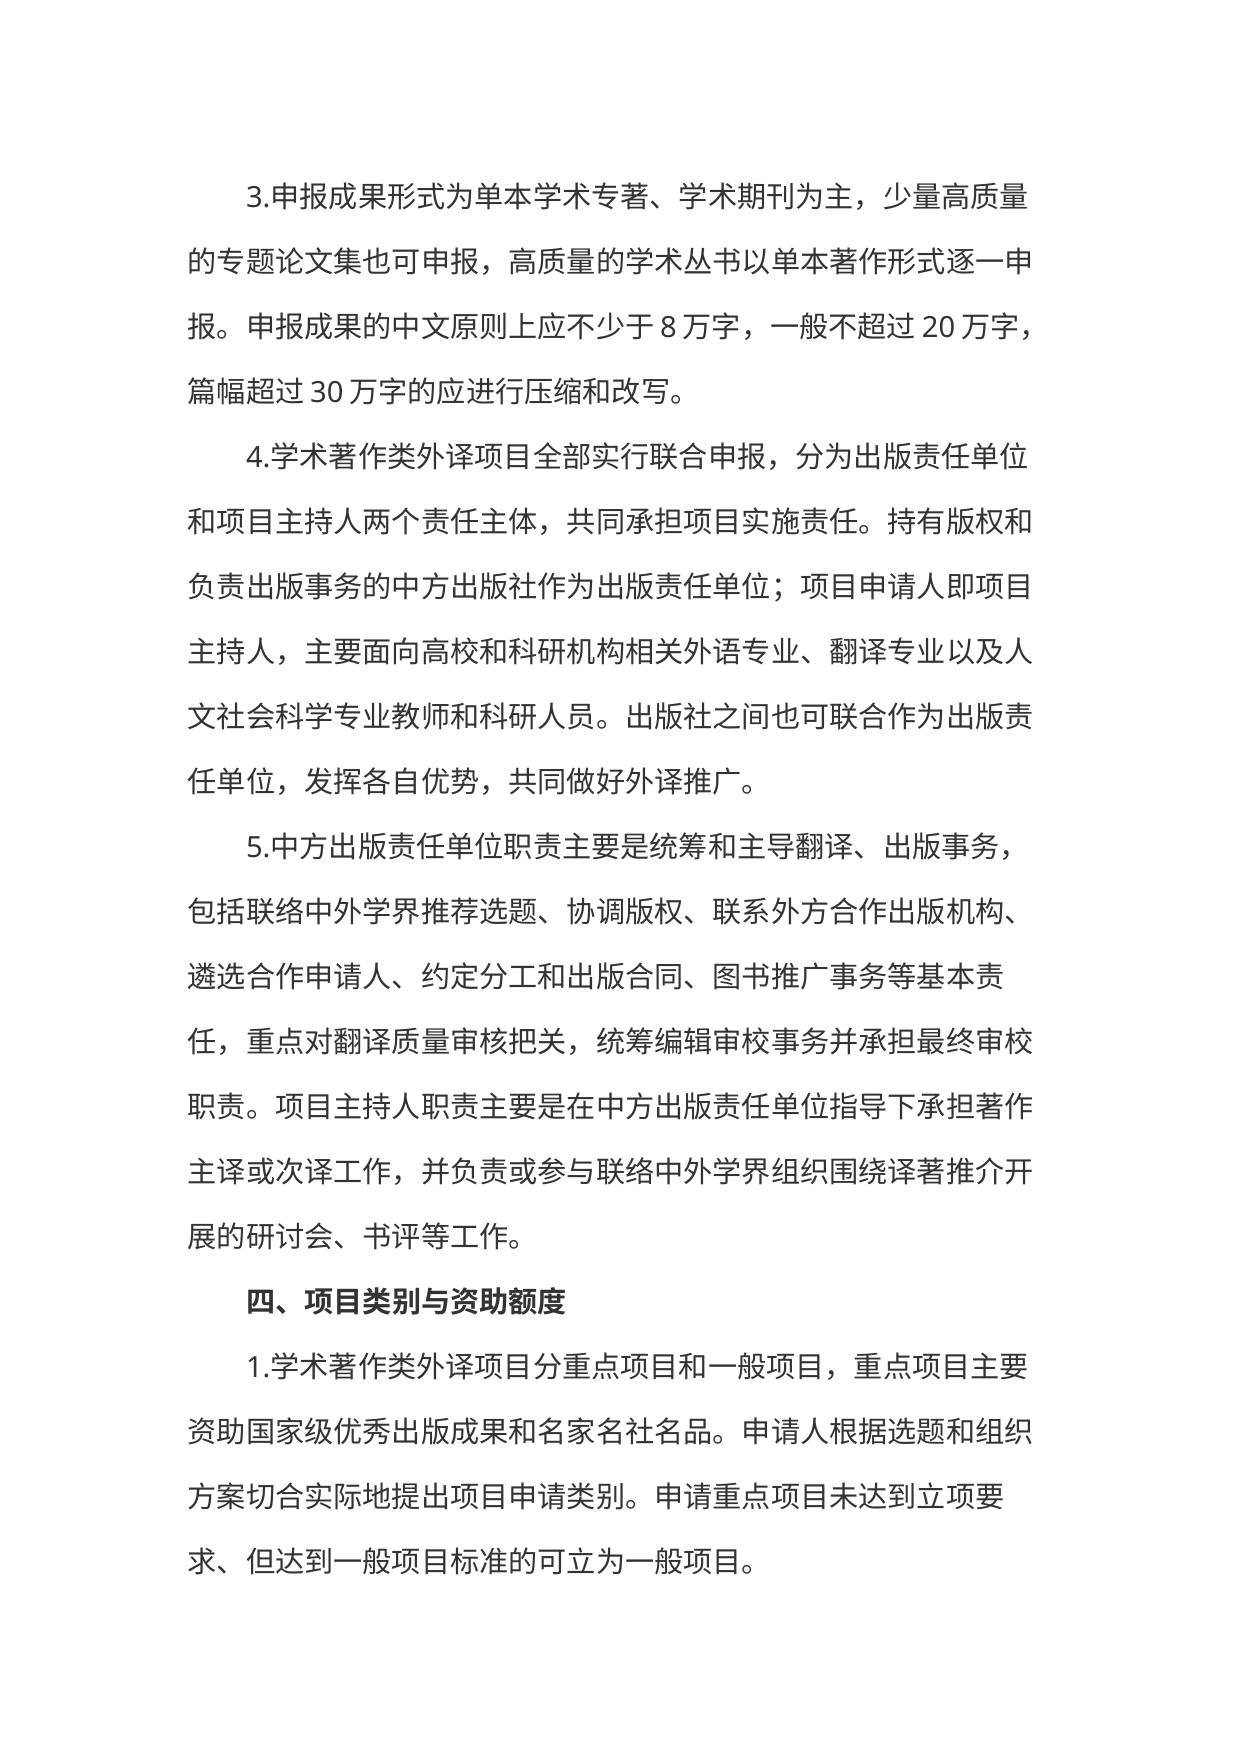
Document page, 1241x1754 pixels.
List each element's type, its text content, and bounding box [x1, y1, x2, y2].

text 四、项目类别与资助额度 [187, 1267, 1053, 1332]
text 5.中方出版责任单位职责主要是统筹和主导翻译、出版事务，包括联络中外学界推荐选题、协调版权、联系外方合作出版机构、遴选合作申请人、约定分工和出版合同、图书推广事务等基本责任，重点对翻译质量审核把关，统筹编辑审校事务并承担最终审校职责。项目主持人职责主要是在中方出版责任单位指导下承担著作主译或次译工作，并负责或参与联络中外学界组织围绕译著推介开展的研讨会、书评等工作。 [187, 812, 1053, 1267]
text 1.学术著作类外译项目分重点项目和一般项目，重点项目主要资助国家级优秀出版成果和名家名社名品。申请人根据选题和组织方案切合实际地提出项目申请类别。申请重点项目未达到立项要求、但达到一般项目标准的可立为一般项目。 [187, 1332, 1053, 1592]
text 4.学术著作类外译项目全部实行联合申报，分为出版责任单位和项目主持人两个责任主体，共同承担项目实施责任。持有版权和负责出版事务的中方出版社作为出版责任单位；项目申请人即项目主持人，主要面向高校和科研机构相关外语专业、翻译专业以及人文社会科学专业教师和科研人员。出版社之间也可联合作为出版责任单位，发挥各自优势，共同做好外译推广。 [187, 422, 1053, 812]
text 3.申报成果形式为单本学术专著、学术期刊为主，少量高质量的专题论文集也可申报，高质量的学术丛书以单本著作形式逐一申报。申报成果的中文原则上应不少于8万字，一般不超过20万字，篇幅超过30万字的应进行压缩和改写。 [187, 162, 1053, 422]
